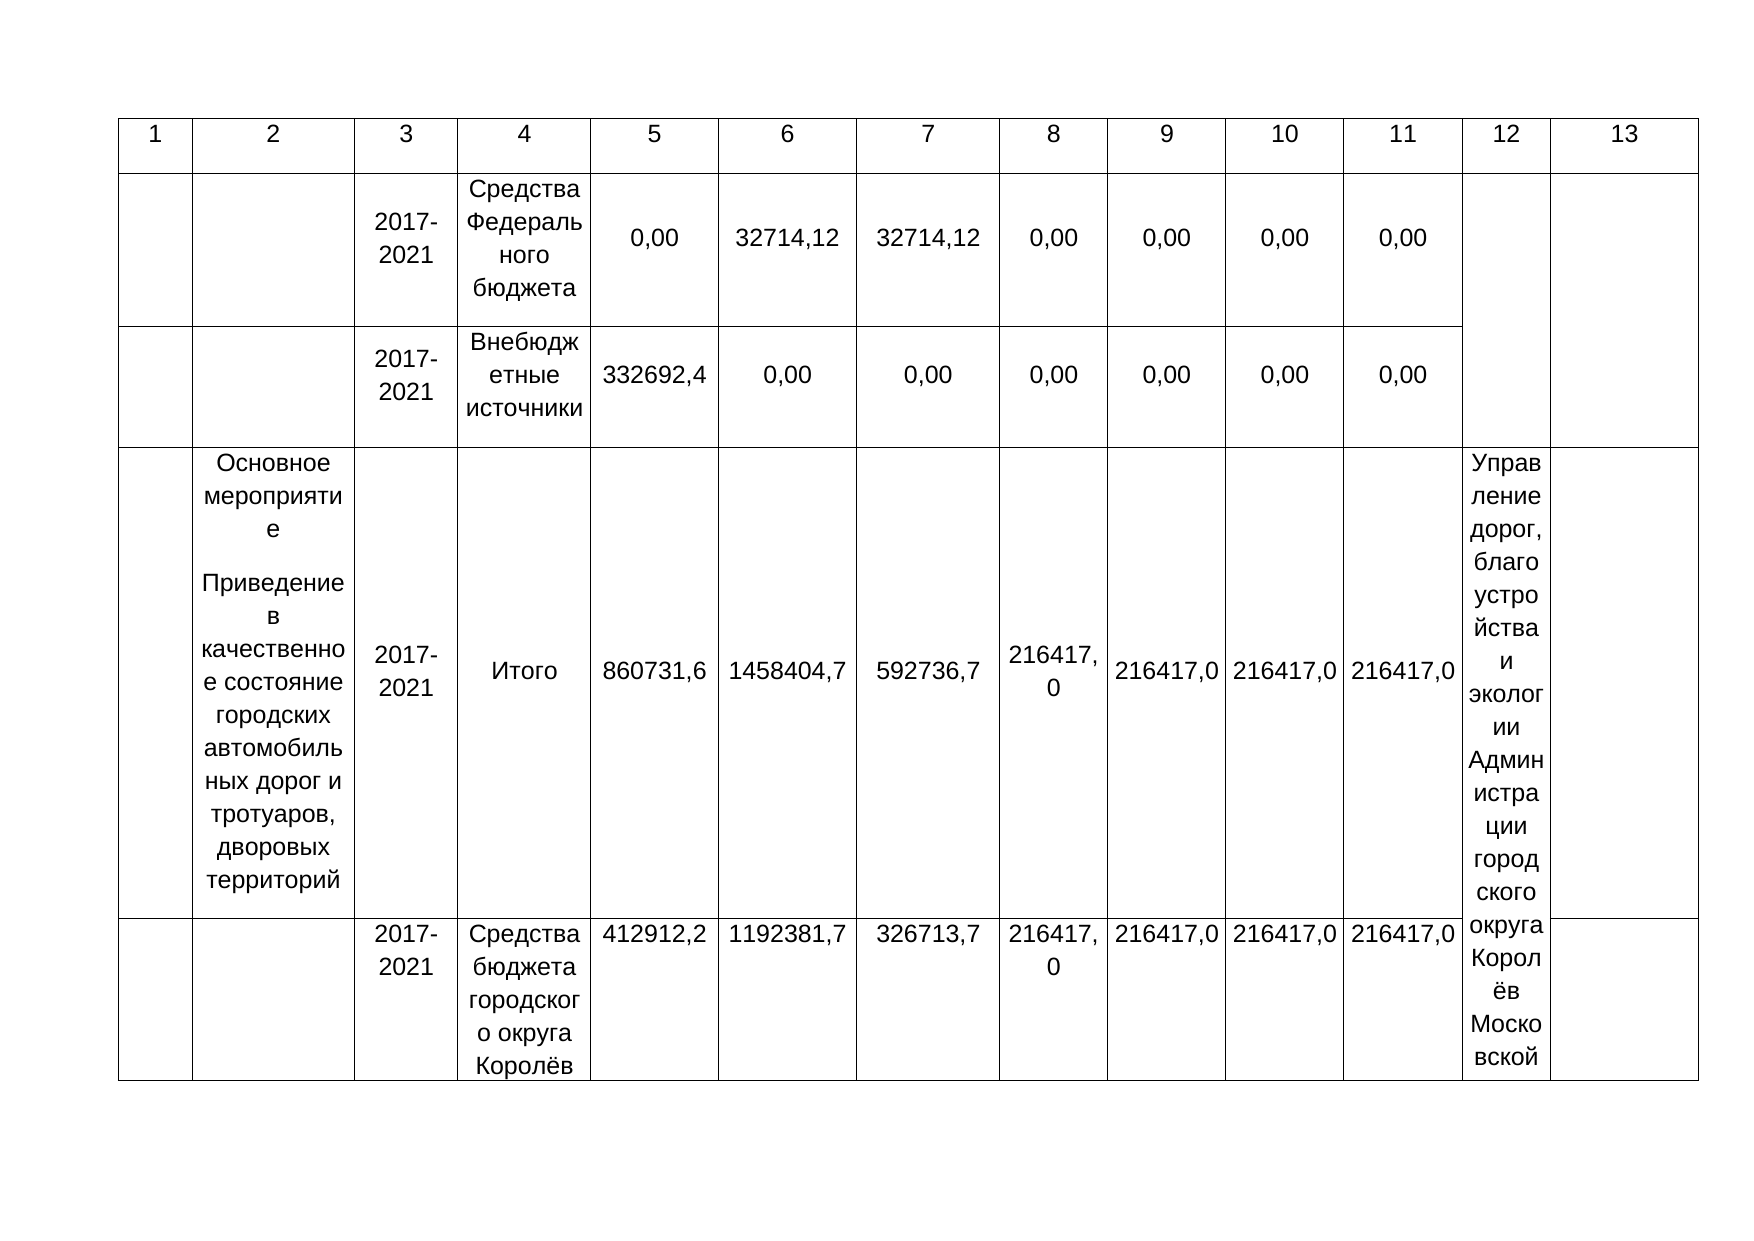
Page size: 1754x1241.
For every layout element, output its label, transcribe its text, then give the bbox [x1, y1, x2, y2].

table_cell 0,00 [1226, 327, 1343, 447]
table_header 5 [591, 119, 718, 173]
table_header 9 [1108, 119, 1225, 173]
table_cell 0,00 [1000, 174, 1107, 326]
table_cell 332692,4 [591, 327, 718, 447]
table_cell [193, 919, 354, 1080]
table_cell 0,00 [1344, 327, 1462, 447]
table_cell [193, 174, 354, 326]
table_cell 2017-2021 [355, 448, 457, 918]
table_cell 32714,12 [857, 174, 999, 326]
table_header 8 [1000, 119, 1107, 173]
table_cell Управление дорог, благоустройства и экологии Администрации городского округа Королёв Московской области, МБУ «Автобытдор» [1463, 448, 1550, 1080]
table_cell 0,00 [591, 174, 718, 326]
table_cell 2017-2021 [355, 919, 457, 1080]
table_cell 32714,12 [719, 174, 856, 326]
table_cell 2017-2021 [355, 327, 457, 447]
table_cell 216417,0 [1000, 448, 1107, 918]
table_cell [119, 448, 192, 918]
table_cell [193, 327, 354, 447]
table_cell 0,00 [1000, 327, 1107, 447]
table_cell 0,00 [1108, 327, 1225, 447]
table_cell Средства Федерального бюджета [458, 174, 590, 326]
table_header 3 [355, 119, 457, 173]
table_cell 216417,0 [1226, 448, 1343, 918]
table_cell 1458404,7 [719, 448, 856, 918]
table_cell 0,00 [1344, 174, 1462, 326]
table_cell 216417,0 [1108, 919, 1225, 1080]
table_cell 2017-2021 [355, 174, 457, 326]
table_cell [1551, 448, 1698, 918]
table_header 6 [719, 119, 856, 173]
table_header 10 [1226, 119, 1343, 173]
table_header 2 [193, 119, 354, 173]
table_header 13 [1551, 119, 1698, 173]
table_header 11 [1344, 119, 1462, 173]
table_cell [119, 327, 192, 447]
table_cell Внебюджетные источники [458, 327, 590, 447]
table_cell 0,00 [857, 327, 999, 447]
table_cell 1192381,7 [719, 919, 856, 1080]
table_cell 0,00 [1108, 174, 1225, 326]
table_cell [119, 174, 192, 326]
table_header 1 [119, 119, 192, 173]
table_cell [119, 919, 192, 1080]
table_cell 326713,7 [857, 919, 999, 1080]
table_cell 412912,2 [591, 919, 718, 1080]
table_cell 0,00 [1226, 174, 1343, 326]
table_header 12 [1463, 119, 1550, 173]
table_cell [458, 919, 590, 1080]
table_cell Основное мероприятие Приведение в качественное состояние городских автомобильных дорог и тротуаров, дворовых территорий [193, 448, 354, 918]
table_cell [1551, 919, 1698, 1080]
table_cell 216417,0 [1226, 919, 1343, 1080]
table_cell 216417,0 [1344, 919, 1462, 1080]
table_cell 860731,6 [591, 448, 718, 918]
table_header 7 [857, 119, 999, 173]
table_cell 216417,0 [1108, 448, 1225, 918]
table_cell 0,00 [719, 327, 856, 447]
table_cell Итого [458, 448, 590, 918]
table_cell 592736,7 [857, 448, 999, 918]
table_cell 216417,0 [1000, 919, 1107, 1080]
table_header 4 [458, 119, 590, 173]
table_cell 216417,0 [1344, 448, 1462, 918]
